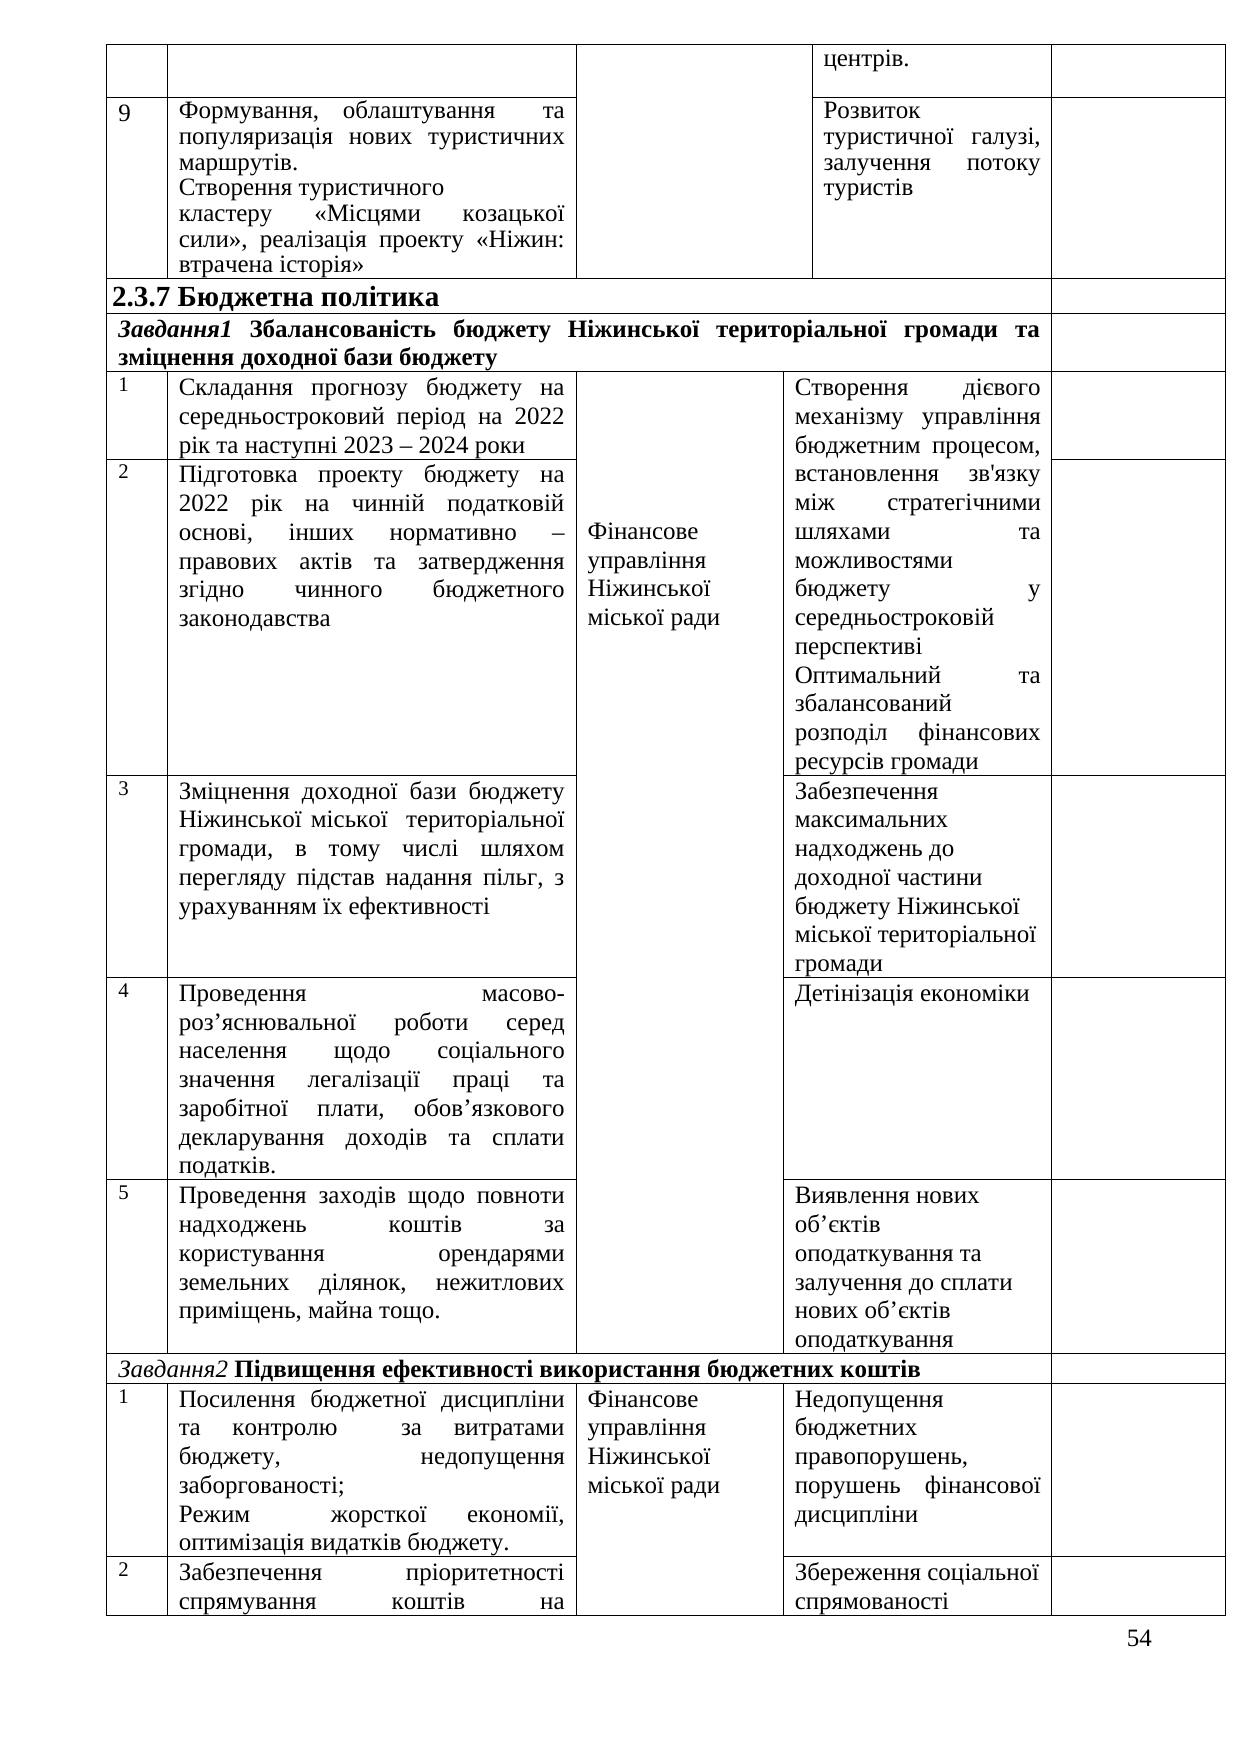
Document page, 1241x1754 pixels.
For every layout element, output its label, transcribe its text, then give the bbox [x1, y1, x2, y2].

table_cell [1052, 372, 1225, 458]
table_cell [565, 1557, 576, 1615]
table_cell [1052, 1180, 1225, 1353]
table_cell Проведення заходів щодо повноти надходжень коштів за користування орендарями земельних ділянок, нежитлових приміщень, майна тощо. [168, 1180, 576, 1353]
table_cell Підготовка проекту бюджету на 2022 рік на чинній податковій основі, інших нормативно – правових актів та затвердження згідно чинного бюджетного законодавства [168, 460, 576, 775]
table_cell [1214, 1354, 1225, 1383]
table_cell 5 [107, 1180, 167, 1353]
table_cell Створення дієвого механiзму управлiння бюджетним процесом, встановлення зв'язку мiж стратегiчними шляхами та можливостями бюджету у середньостроковiй перспективі Оптимальний та збалансований розподіл фінансових ресурсів громади [784, 372, 1051, 775]
table_cell 9 [107, 98, 167, 278]
table_cell [1052, 314, 1225, 371]
table_cell Розвиток туристичної галузі, залучення потоку туристів [813, 98, 1051, 278]
table_cell Проведення масово-роз’яснювальної роботи серед населення щодо соціального значення легалізації праці та заробітної плати, обов’язкового декларування доходів та сплати податків. [168, 978, 576, 1179]
table_cell 4 [107, 978, 167, 1179]
table_cell [1052, 45, 1225, 97]
table_cell [1052, 98, 1225, 278]
table_cell [1052, 1384, 1225, 1556]
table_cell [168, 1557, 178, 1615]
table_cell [813, 45, 1051, 97]
table_cell 2 [107, 460, 167, 775]
table_cell Забезпечення максимальних надходжень до доходної частини бюджету Ніжинської міської територіальної громади [784, 776, 1051, 977]
table_cell [1052, 279, 1225, 313]
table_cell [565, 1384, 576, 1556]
table_cell Формування, облаштування та популяризація нових туристичних маршрутів. Створення туристичного кластеру «Місцями козацької сили», реалізація проекту «Ніжин: втрачена історія» [168, 98, 576, 278]
table_cell Детінізація економіки [784, 978, 1051, 1179]
table_cell 3 [107, 776, 167, 977]
table_cell Зміцнення доходної бази бюджету Ніжинської міської територіальної громади, в тому числі шляхом перегляду підстав надання пільг, з урахуванням їх ефективності [168, 776, 576, 977]
table_cell Виявлення нових об’єктів оподаткування та залучення до сплати нових об’єктів оподаткування [784, 1180, 1051, 1353]
table_cell Завдання1 Збалансованість бюджету Ніжинської територіальної громади та зміцнення доходної бази бюджету [107, 314, 1051, 371]
table_cell [1052, 1354, 1063, 1383]
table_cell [168, 45, 576, 97]
table_cell Недопущення бюджетних правопорушень, порушень фінансової дисципліни [784, 1384, 1051, 1556]
table_cell Фінансове управління Ніжинської міської ради [577, 372, 783, 1353]
table_cell 1 [107, 372, 167, 458]
table_cell 8 [107, 45, 167, 97]
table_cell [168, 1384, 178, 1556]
table_cell [1052, 978, 1225, 1179]
table_cell Складання прогнозу бюджету на середньостроковий період на 2022 рік та наступні 2023 – 2024 роки [168, 372, 576, 458]
table_cell 1 [107, 1384, 167, 1556]
table_cell [1052, 776, 1225, 977]
table_cell 2 [107, 1557, 167, 1615]
table_cell 2.3.7 Бюджетна політика [107, 279, 1051, 313]
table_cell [784, 1557, 1051, 1615]
table_cell [1052, 1557, 1225, 1615]
table_cell [1052, 460, 1225, 775]
table_cell Завдання2 Підвищення ефективності використання бюджетних коштів [107, 1354, 1051, 1383]
table_cell Фінансове управління Ніжинської міської ради [577, 1384, 783, 1615]
